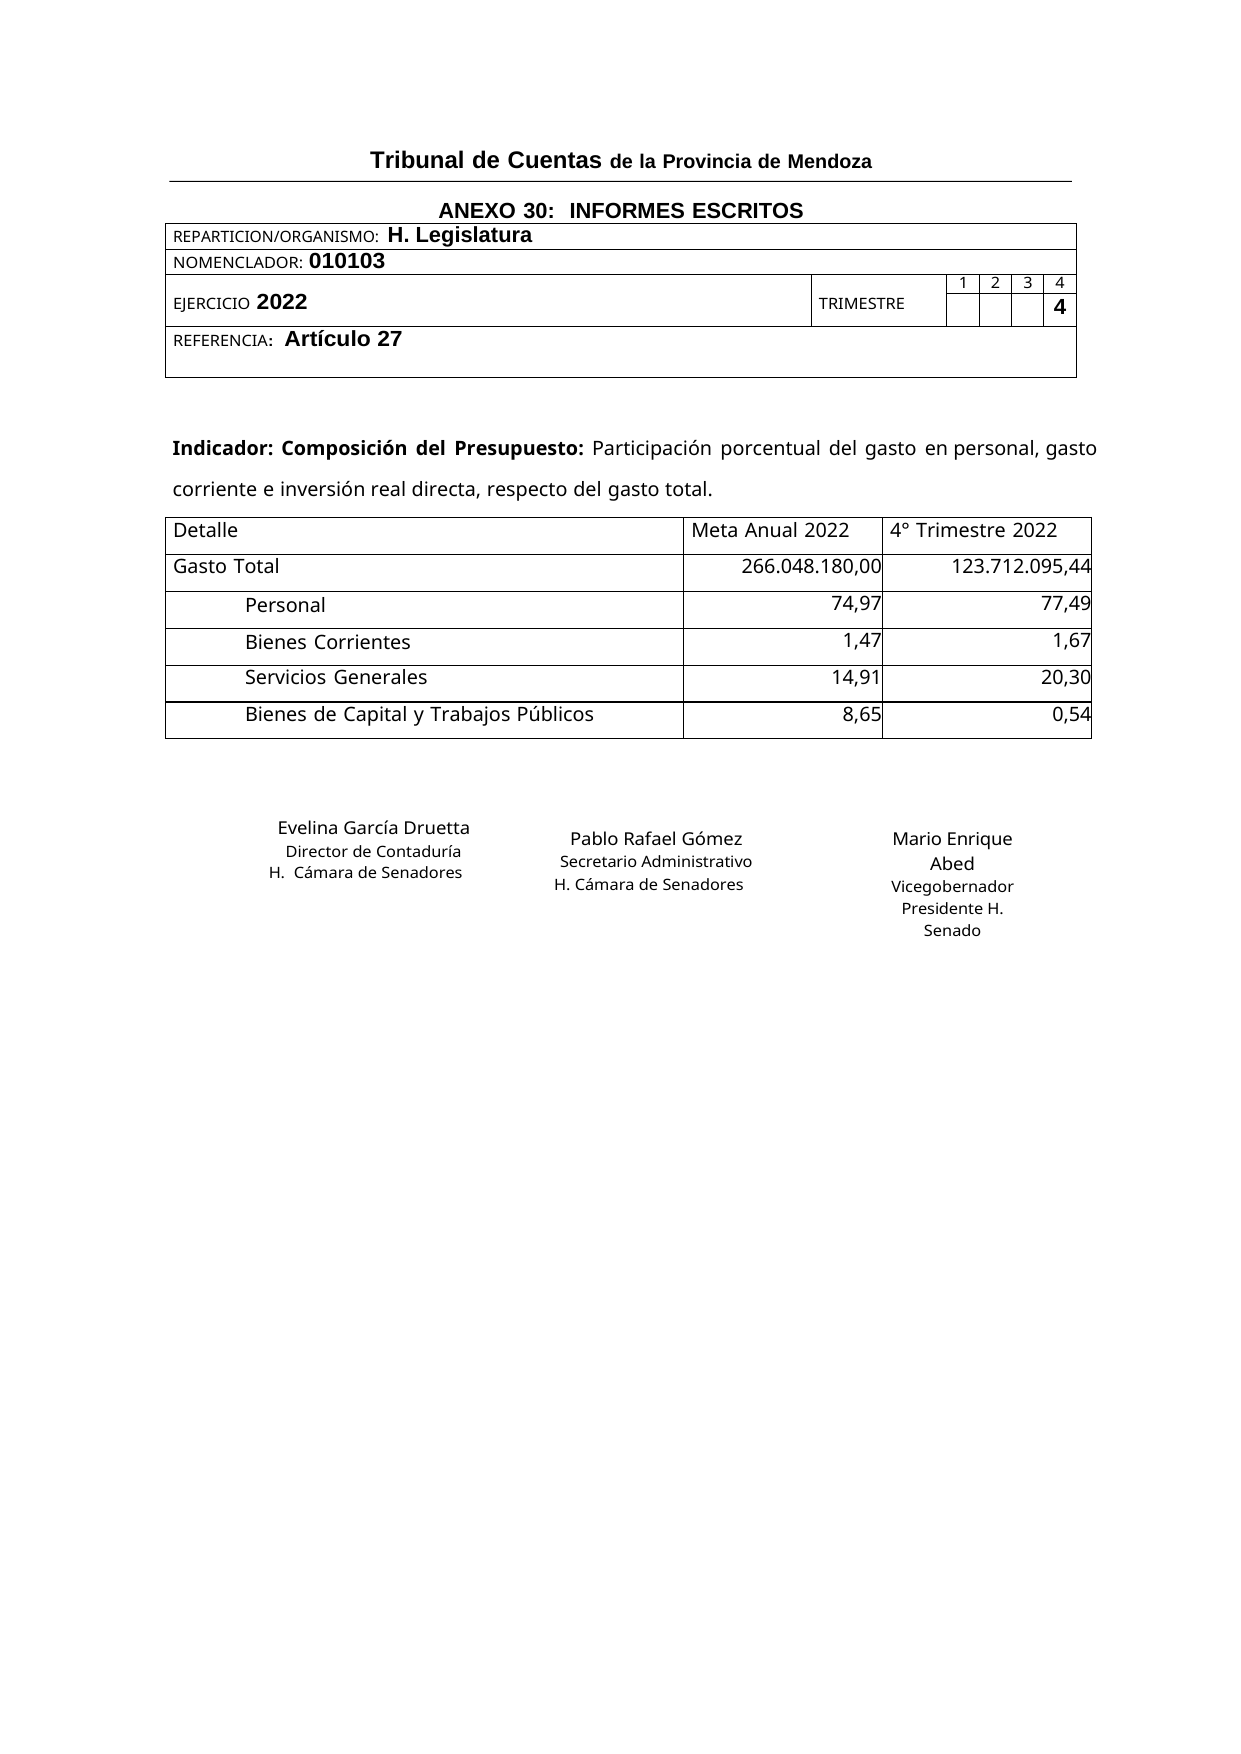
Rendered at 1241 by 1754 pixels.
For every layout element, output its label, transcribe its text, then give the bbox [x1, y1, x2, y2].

text Director de Contaduría [268, 840, 479, 862]
title ANEXO 30: INFORMES ESCRITOS [435, 198, 806, 223]
table_cell 4 [1044, 294, 1076, 326]
table_cell Bienes Corrientes [166, 629, 683, 664]
table_header REPARTICION/ORGANISMO: H. Legislatura [166, 224, 1076, 249]
table_cell 2 [980, 275, 1011, 293]
table_header 4° Trimestre 2022 [883, 518, 1091, 554]
table_cell Servicios Generales [166, 666, 683, 701]
table_cell 74,97 [684, 592, 882, 627]
table_cell 8,65 [684, 703, 882, 738]
table_cell 1,47 [684, 629, 882, 664]
text Secretario Administrativo [552, 851, 760, 872]
table_cell REFERENCIA: Artículo 27 [166, 327, 1076, 377]
table_cell 123.712.095,44 [883, 555, 1091, 591]
table_cell 14,91 [684, 666, 882, 701]
subtitle Pablo Rafael Gómez [563, 826, 749, 851]
table_cell TRIMESTRE [812, 275, 946, 326]
text Indicador: Composición del Presupuesto: Participación porcentual del gasto en personal, gasto corriente e inversión real directa, respecto del gasto total. [172, 434, 1105, 502]
table_cell NOMENCLADOR: 010103 [166, 250, 1076, 274]
text Tribunal de Cuentas de la Provincia de Mendoza [367, 146, 874, 174]
text H. Cámara de Senadores [554, 873, 760, 894]
table_cell 0,54 [883, 703, 1091, 738]
table_cell [1012, 294, 1043, 326]
table_cell 77,49 [883, 592, 1091, 627]
table_cell 20,30 [883, 666, 1091, 701]
table_cell [947, 294, 979, 326]
table_cell EJERCICIO 2022 [166, 275, 811, 326]
table_header Detalle [166, 518, 683, 554]
subtitle Evelina García Druetta [268, 816, 479, 840]
table_cell Gasto Total [166, 555, 683, 591]
table_cell 1,67 [883, 629, 1091, 664]
table_cell Bienes de Capital y Trabajos Públicos [166, 703, 683, 738]
table_cell 266.048.180,00 [684, 555, 882, 591]
table_cell Personal [166, 592, 683, 627]
text H. Cámara de Senadores [268, 862, 479, 883]
table_cell 4 [1044, 275, 1076, 293]
table_header Meta Anual 2022 [684, 518, 882, 554]
table_cell 3 [1012, 275, 1043, 293]
table_cell 1 [947, 275, 979, 293]
text Mario Enrique Abed Vicegobernador Presidente H. Senado [871, 826, 1033, 941]
table_cell [980, 294, 1011, 326]
